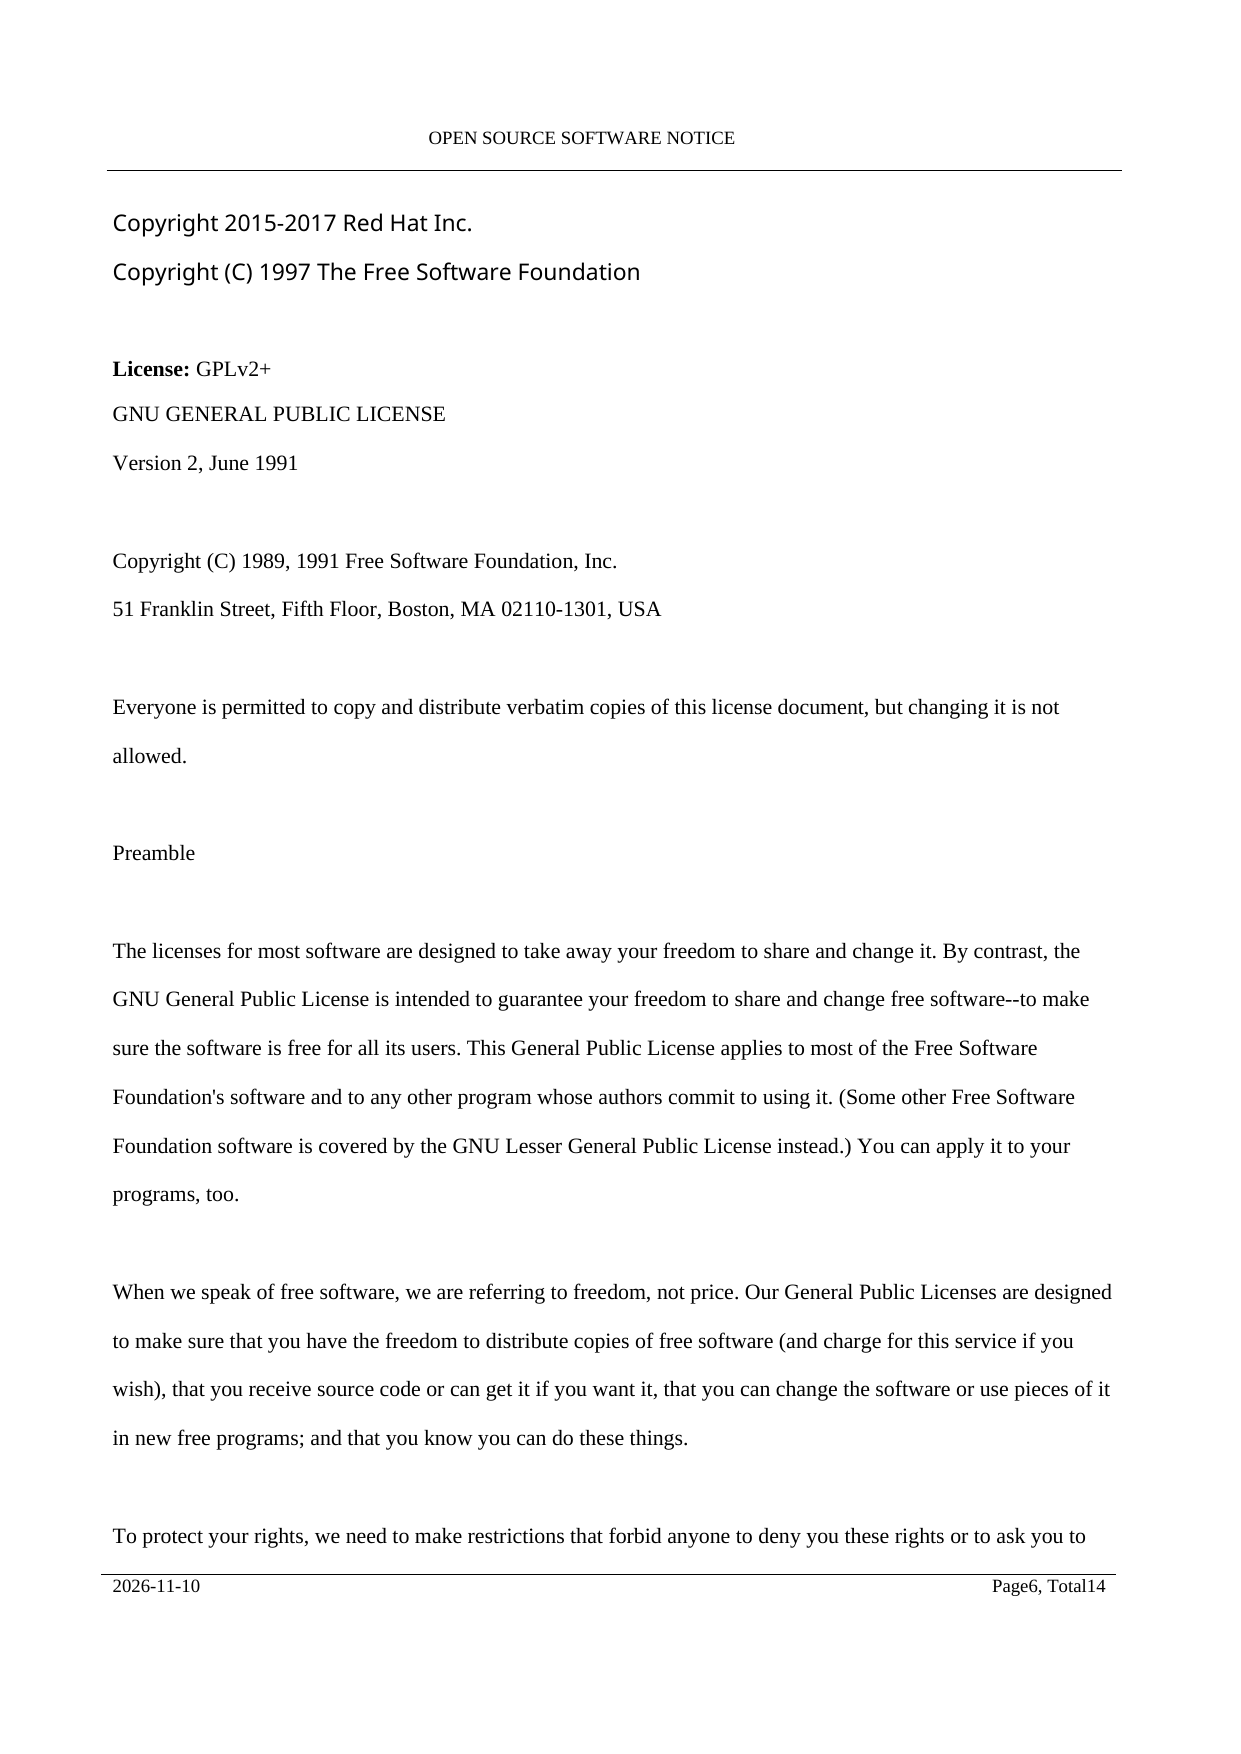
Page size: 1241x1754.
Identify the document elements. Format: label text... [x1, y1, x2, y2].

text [112, 398, 1128, 1551]
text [112, 206, 1128, 336]
text License: GPLv2+ [112, 353, 1128, 385]
